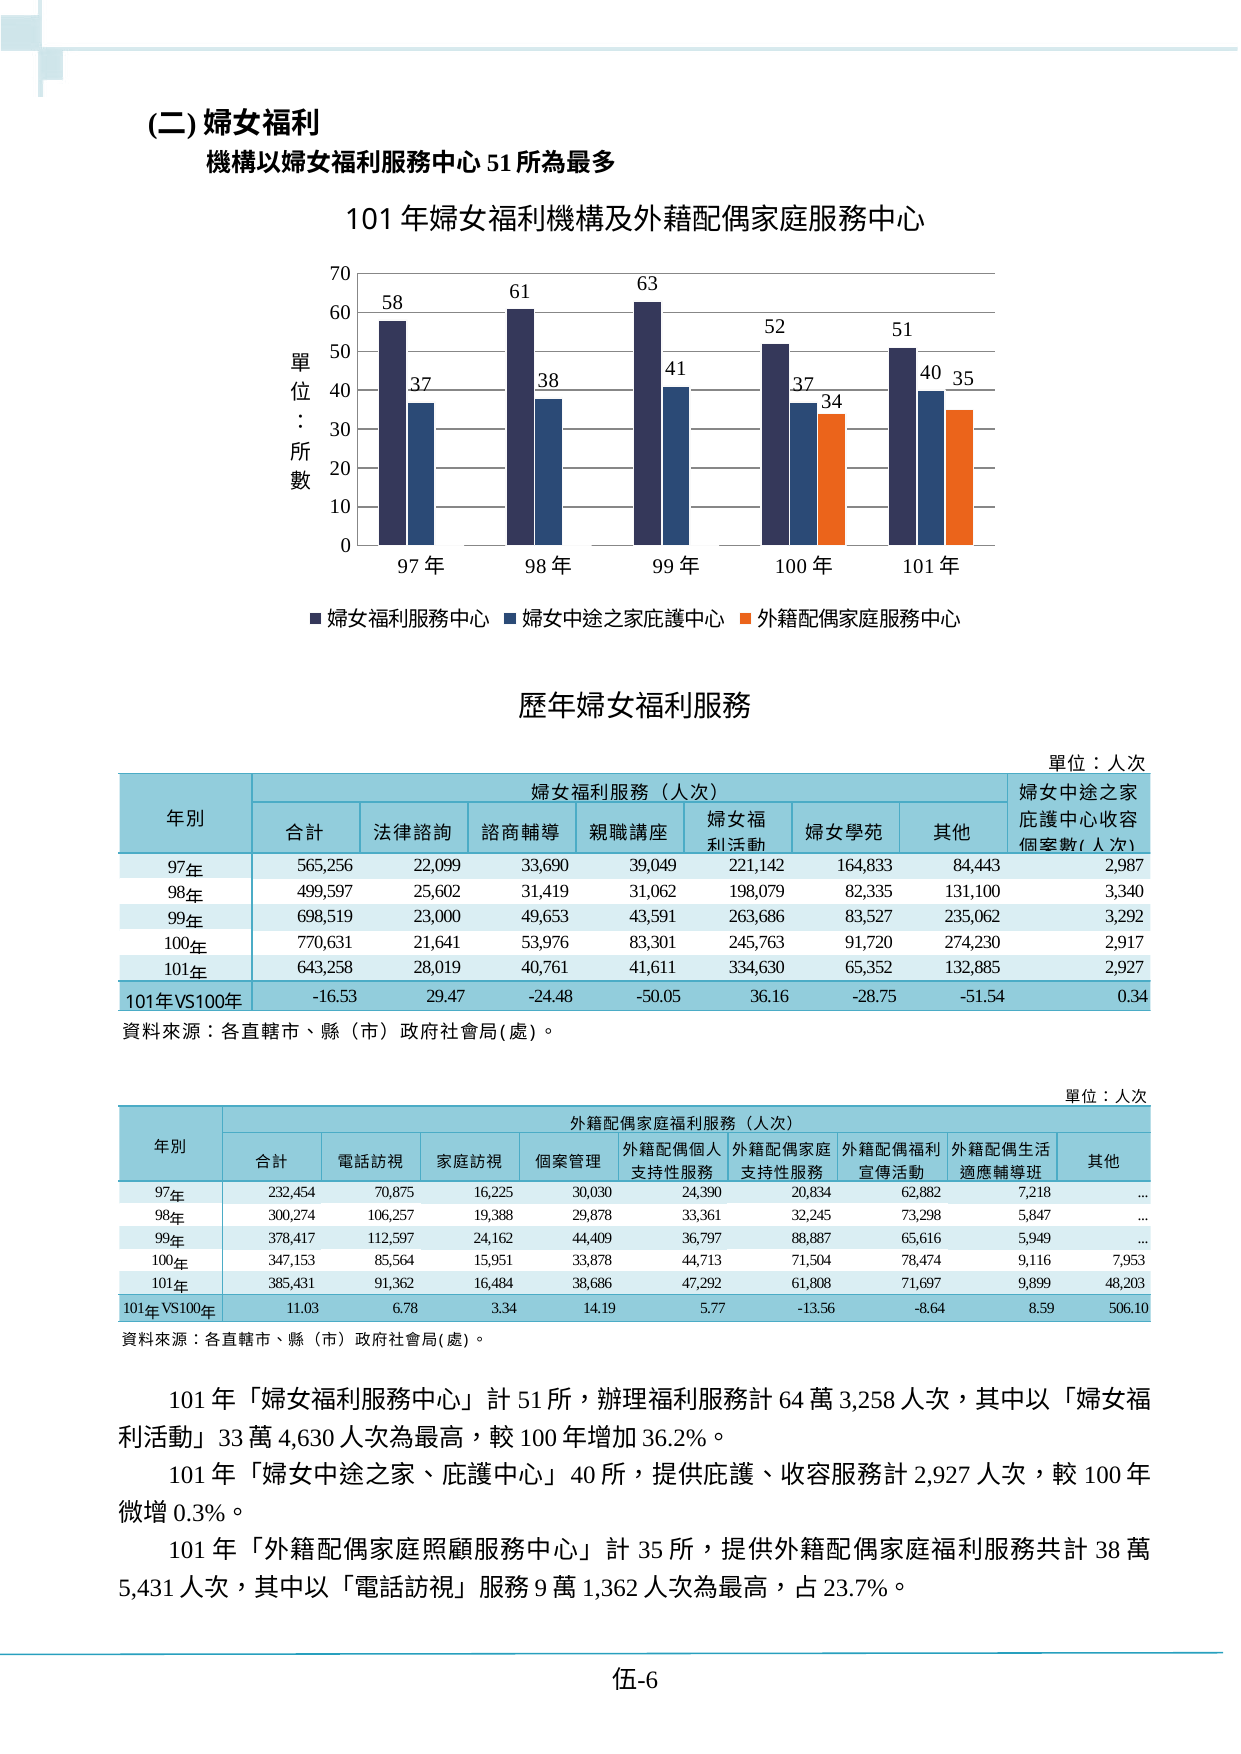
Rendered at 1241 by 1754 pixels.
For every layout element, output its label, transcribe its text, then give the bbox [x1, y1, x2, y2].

text 101年婦女福利機構及外藉配偶家庭服務中心 [118, 179, 1152, 254]
text 101年「外籍配偶家庭照顧服務中心」計35所，提供外籍配偶家庭福利服務共計38萬5,431人次，其中以「電話訪視」服務9萬1,362人次為最高，占23.7%。 [118, 1529, 1152, 1604]
subtitle (二) 婦女福利 [118, 97, 1152, 142]
text 歷年婦女福利服務 [118, 667, 1152, 742]
text 101年「婦女中途之家、庇護中心」40所，提供庇護、收容服務計2,927人次，較100年微增0.3%。 [118, 1454, 1152, 1529]
text 101年「婦女福利服務中心」計51所，辦理福利服務計64萬3,258人次，其中以「婦女福利活動」33萬4,630人次為最高，較100年增加36.2%。 [118, 1379, 1152, 1454]
text 機構以婦女福利服務中心51所為最多 [207, 142, 1152, 179]
